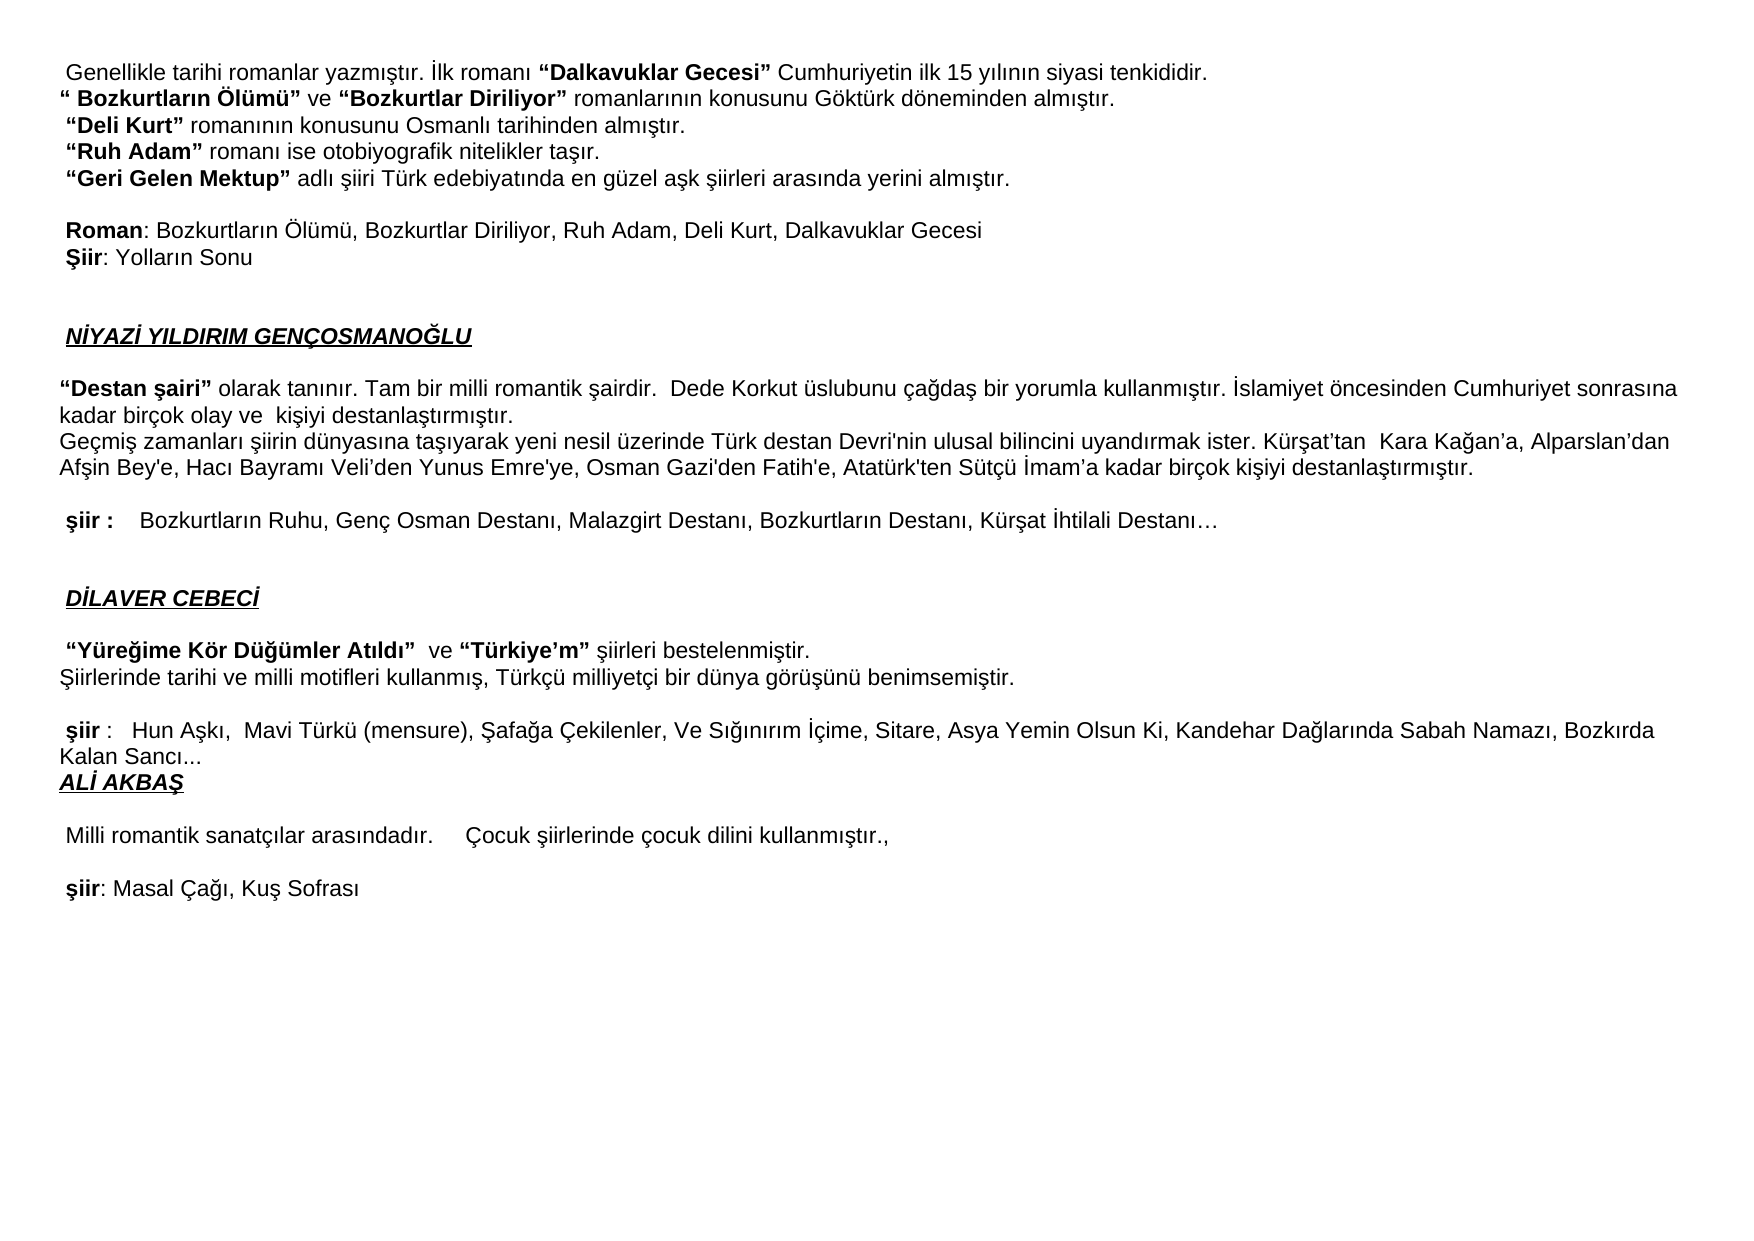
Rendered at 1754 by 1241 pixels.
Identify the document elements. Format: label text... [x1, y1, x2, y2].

text Genellikle tarihi romanlar yazmıştır. İlk romanı “Dalkavuklar Gecesi” Cumhuriyetin ilk 15 yılının siyasi tenkididir. [59, 59, 1695, 85]
text “ Bozkurtların Ölümü” ve “Bozkurtlar Diriliyor” romanlarının konusunu Göktürk döneminden almıştır. [59, 85, 1695, 112]
text NİYAZİ YILDIRIM GENÇOSMANOĞLU [59, 323, 1695, 349]
text “Ruh Adam” romanı ise otobiyografik nitelikler taşır. [59, 138, 1695, 164]
text ALİ AKBAŞ [59, 769, 1695, 796]
text Milli romantik sanatçılar arasındadır. Çocuk şiirlerinde çocuk dilini kullanmıştır., [59, 822, 1695, 848]
text “Deli Kurt” romanının konusunu Osmanlı tarihinden almıştır. [59, 112, 1695, 138]
text “Destan şairi” olarak tanınır. Tam bir milli romantik şairdir. Dede Korkut üslubunu çağdaş bir yorumla kullanmıştır. İslamiyet öncesinden Cumhuriyet sonrasına kadar birçok olay ve kişiyi destanlaştırmıştır. [59, 375, 1695, 428]
text şiir : Bozkurtların Ruhu, Genç Osman Destanı, Malazgirt Destanı, Bozkurtların Destanı, Kürşat İhtilali Destanı… [59, 507, 1695, 533]
text Geçmiş zamanları şiirin dünyasına taşıyarak yeni nesil üzerinde Türk destan Devri'nin ulusal bilincini uyandırmak ister. Kürşat’tan Kara Kağan’a, Alparslan’dan Afşin Bey'e, Hacı Bayramı Veli’den Yunus Emre'ye, Osman Gazi'den Fatih'e, Atatürk'ten Sütçü İmam’a kadar birçok kişiyi destanlaştırmıştır. [59, 428, 1695, 481]
text şiir : Hun Aşkı, Mavi Türkü (mensure), Şafağa Çekilenler, Ve Sığınırım İçime, Sitare, Asya Yemin Olsun Ki, Kandehar Dağlarında Sabah Namazı, Bozkırda Kalan Sancı... [59, 717, 1695, 769]
text “Geri Gelen Mektup” adlı şiiri Türk edebiyatında en güzel aşk şiirleri arasında yerini almıştır. [59, 164, 1695, 191]
text “Yüreğime Kör Düğümler Atıldı” ve “Türkiye’m” şiirleri bestelenmiştir. [59, 637, 1695, 664]
text Şiir: Yolların Sonu [59, 243, 1695, 270]
text DİLAVER CEBECİ [59, 585, 1695, 611]
text şiir: Masal Çağı, Kuş Sofrası [59, 875, 1695, 901]
text Roman: Bozkurtların Ölümü, Bozkurtlar Diriliyor, Ruh Adam, Deli Kurt, Dalkavuklar Gecesi [59, 217, 1695, 243]
text Şiirlerinde tarihi ve milli motifleri kullanmış, Türkçü milliyetçi bir dünya görüşünü benimsemiştir. [59, 664, 1695, 690]
